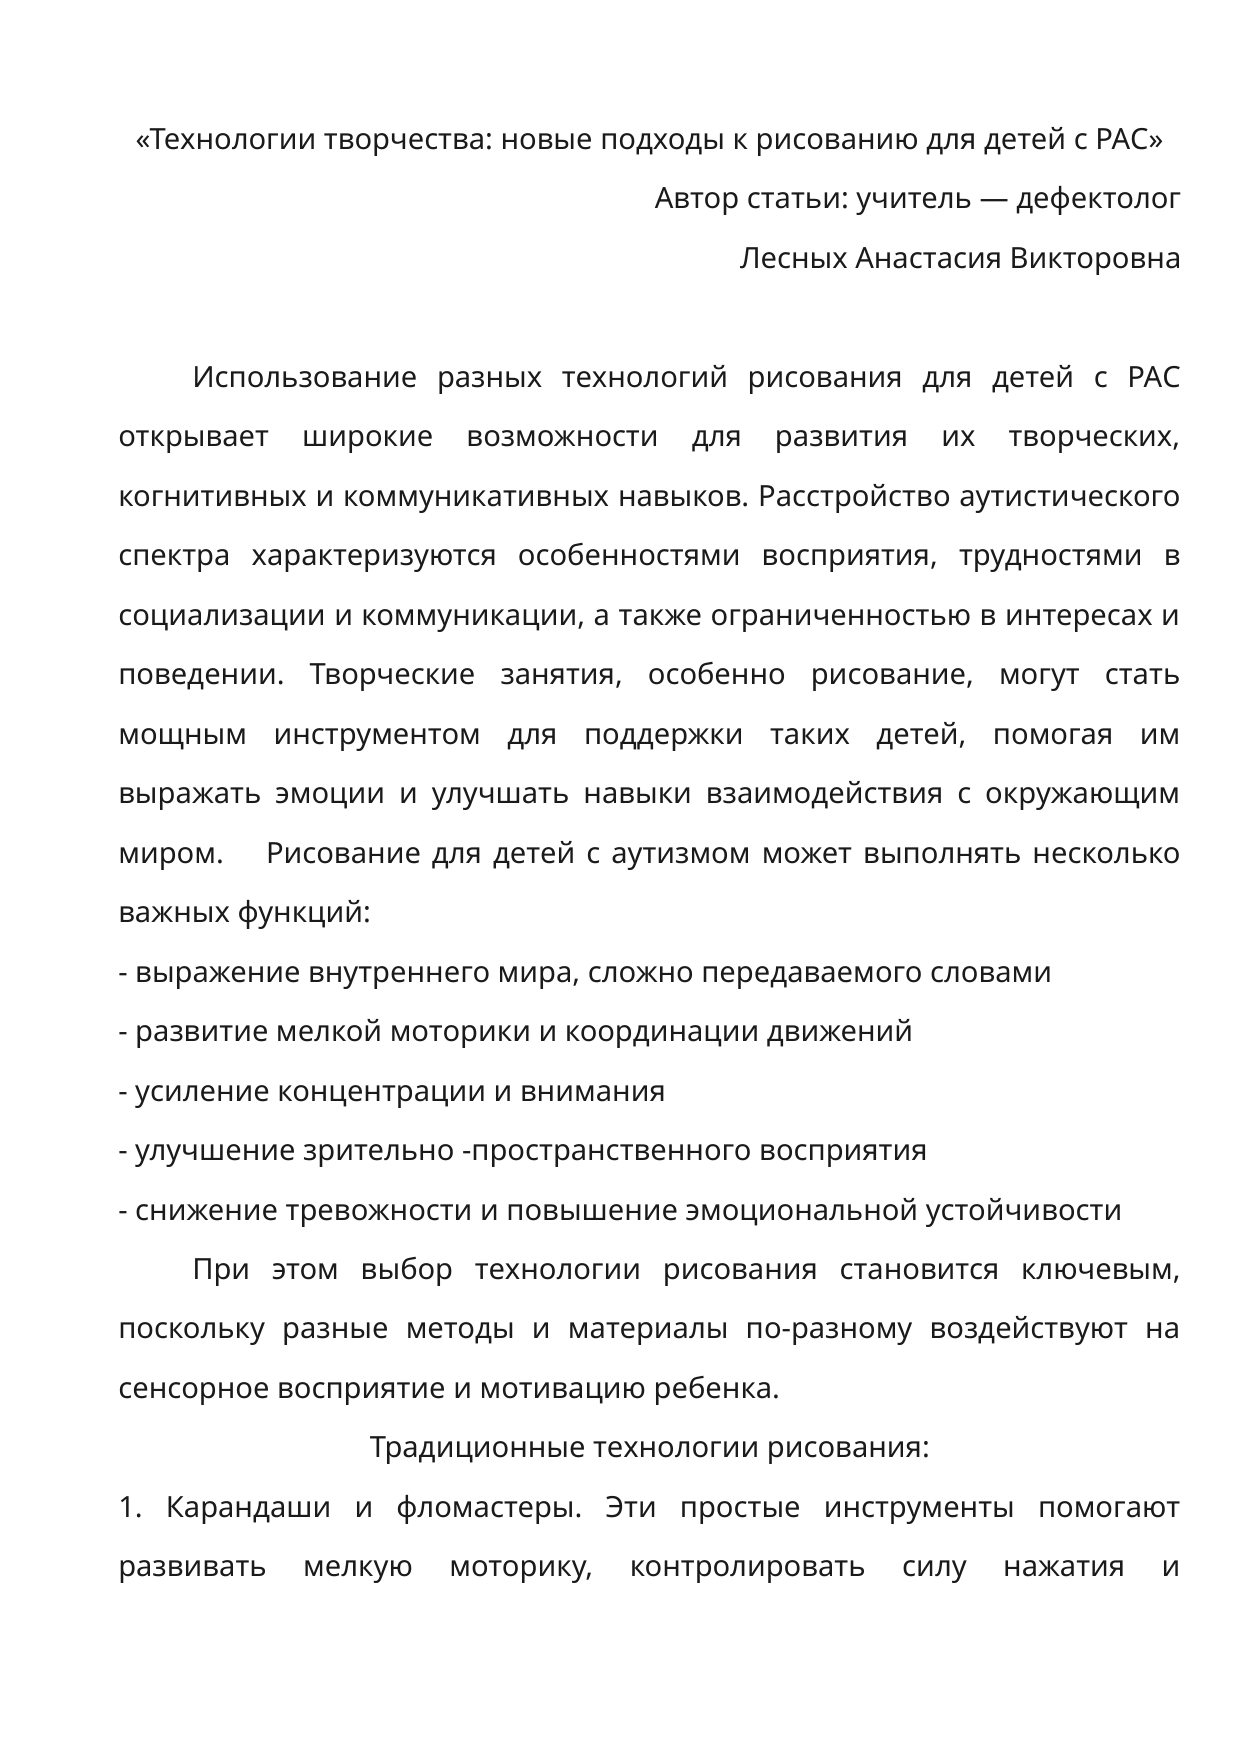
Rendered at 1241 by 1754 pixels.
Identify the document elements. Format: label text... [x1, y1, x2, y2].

text - усиление концентрации и внимания [118, 1070, 1181, 1109]
text - снижение тревожности и повышение эмоциональной устойчивости [118, 1189, 1181, 1228]
text Использование разных технологий рисования для детей с РАС открывает широкие возможности для развития их творческих, когнитивных и коммуникативных навыков. Расстройство аутистического спектра характеризуются особенностями восприятия, трудностями в социализации и коммуникации, а также ограниченностью в интересах и поведении. Творческие занятия, особенно рисование, могут стать мощным инструментом для поддержки таких детей, помогая им выражать эмоции и улучшать навыки взаимодействия с окружающим миром. Рисование для детей с аутизмом может выполнять несколько важных функций: [118, 356, 1181, 931]
text При этом выбор технологии рисования становится ключевым, поскольку разные методы и материалы по-разному воздействуют на сенсорное восприятие и мотивацию ребенка. [118, 1248, 1181, 1407]
text Традиционные технологии рисования: [118, 1427, 1181, 1466]
text Лесных Анастасия Викторовна [118, 237, 1181, 277]
text - развитие мелкой моторики и координации движений [118, 1010, 1181, 1050]
text - улучшение зрительно -пространственного восприятия [118, 1129, 1181, 1169]
text Автор статьи: учитель — дефектолог [118, 178, 1181, 217]
text «Технологии творчества: новые подходы к рисованию для детей с РАС» [118, 118, 1181, 158]
text - выражение внутреннего мира, сложно передаваемого словами [118, 951, 1181, 991]
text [118, 1486, 1181, 1585]
